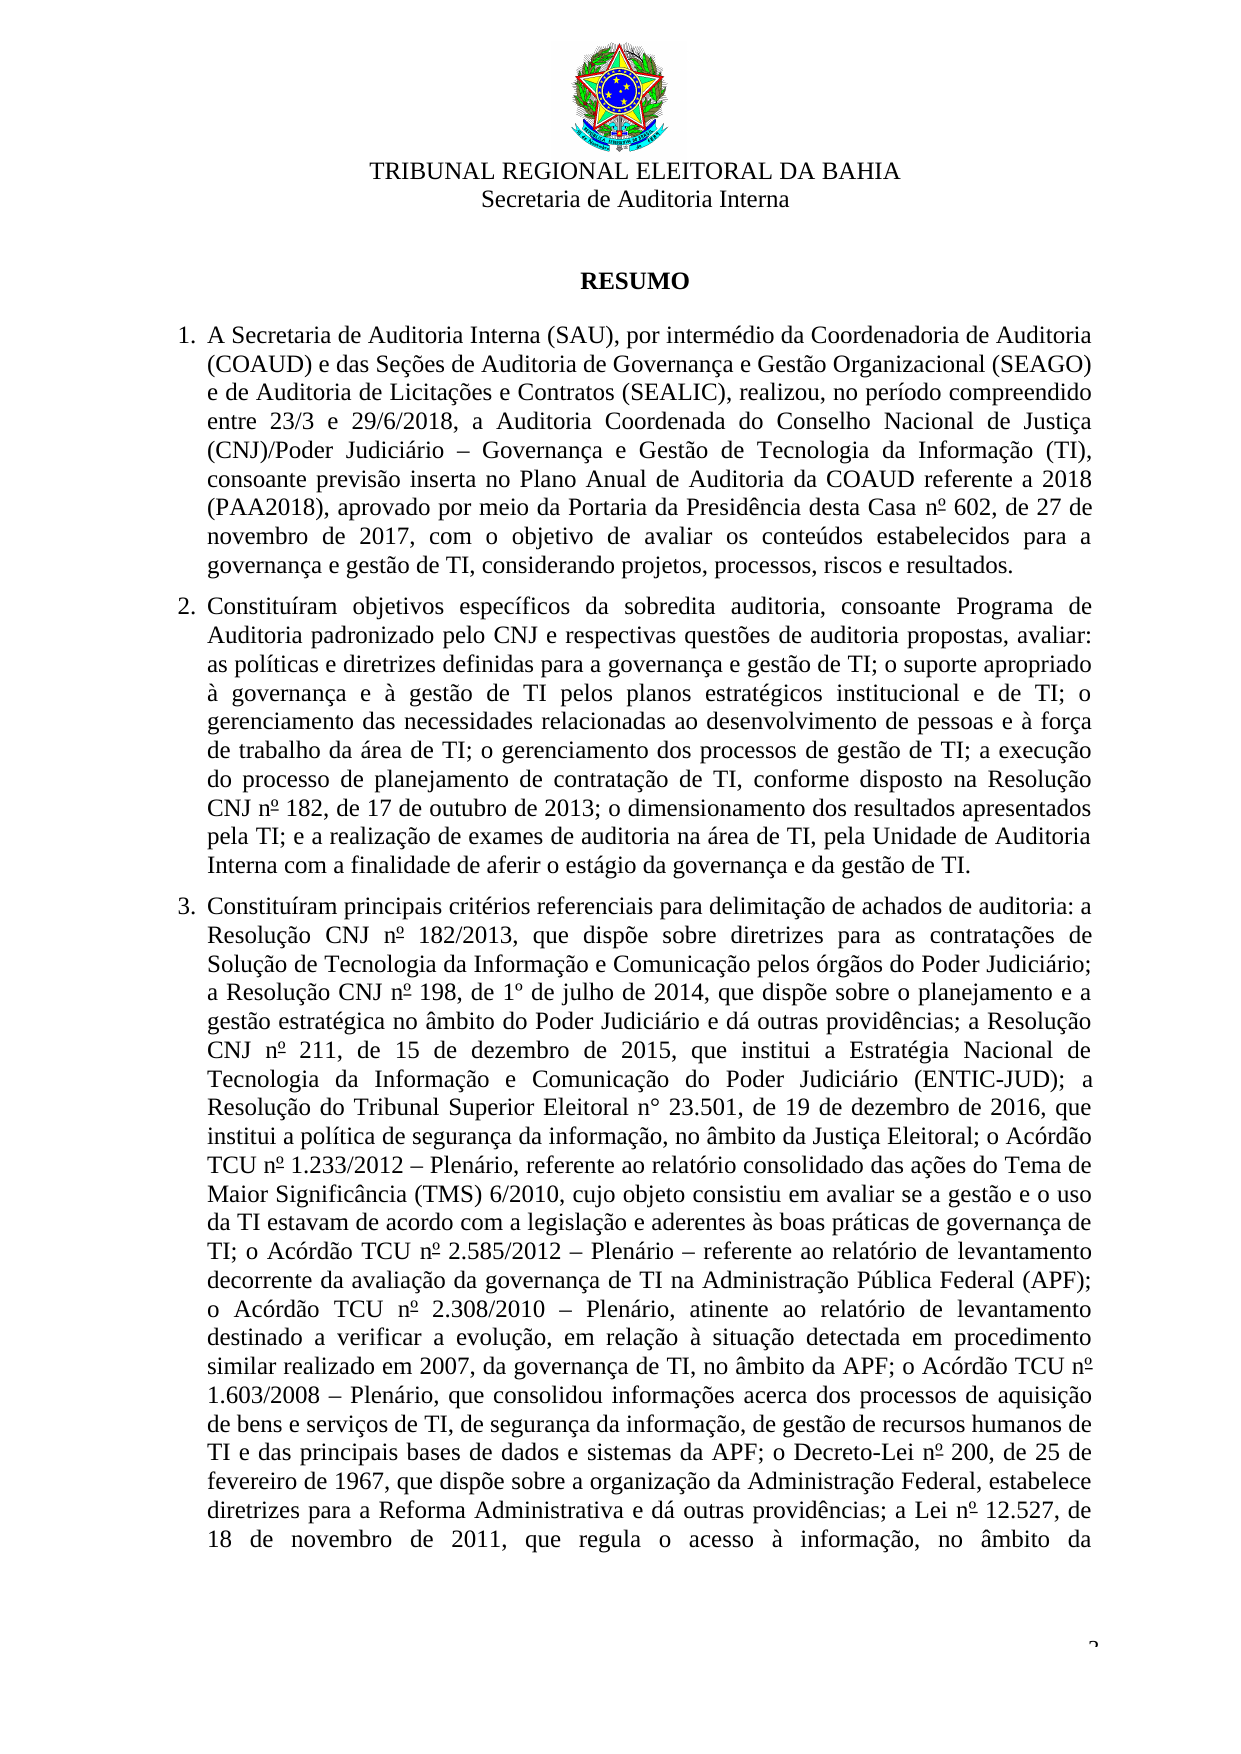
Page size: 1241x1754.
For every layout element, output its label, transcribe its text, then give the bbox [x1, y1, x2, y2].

text TRIBUNAL REGIONAL ELEITORAL DA BAHIA [190, 156, 1080, 184]
list Constituíram principais critérios referenciais para delimitação de achados de auditoria: a Resolução CNJ nº 182/2013, que dispõe sobre diretrizes para as contratações de Solução de Tecnologia da Informação e Comunicação pelos órgãos do Poder Judiciário; a Resolução CNJ nº 198, de 1º de julho de 2014, que dispõe sobre o planejamento e a gestão estratégica no âmbito do Poder Judiciário e dá outras providências; a Resolução CNJ nº 211, de 15 de dezembro de 2015, que institui a Estratégia Nacional de Tecnologia da Informação e Comunicação do Poder Judiciário (ENTIC-JUD); a Resolução do Tribunal Superior Eleitoral n° 23.501, de 19 de dezembro de 2016, que institui a política de segurança da informação, no âmbito da Justiça Eleitoral; o Acórdão TCU nº 1.233/2012 – Plenário, referente ao relatório consolidado das ações do Tema de Maior Significância (TMS) 6/2010, cujo objeto consistiu em avaliar se a gestão e o uso da TI estavam de acordo com a legislação e aderentes às boas práticas de governança de TI; o Acórdão TCU nº 2.585/2012 – Plenário – referente ao relatório de levantamento decorrente da avaliação da governança de TI na Administração Pública Federal (APF); o Acórdão TCU nº 2.308/2010 – Plenário, atinente ao relatório de levantamento destinado a verificar a evolução, em relação à situação detectada em procedimento similar realizado em 2007, da governança de TI, no âmbito da APF; o Acórdão TCU nº 1.603/2008 – Plenário, que consolidou informações acerca dos processos de aquisição de bens e serviços de TI, de segurança da informação, de gestão de recursos humanos de TI e das principais bases de dados e sistemas da APF; o Decreto-Lei nº 200, de 25 de fevereiro de 1967, que dispõe sobre a organização da Administração Federal, estabelece diretrizes para a Reforma Administrativa e dá outras providências; a Lei nº 12.527, de [177, 891, 1093, 1524]
list Constituíram objetivos específicos da sobredita auditoria, consoante Programa de Auditoria padronizado pelo CNJ e respectivas questões de auditoria propostas, avaliar: as políticas e diretrizes definidas para a governança e gestão de TI; o suporte apropriado à governança e à gestão de TI pelos planos estratégicos institucional e de TI; o gerenciamento das necessidades relacionadas ao desenvolvimento de pessoas e à força de trabalho da área de TI; o gerenciamento dos processos de gestão de TI; a execução do processo de planejamento de contratação de TI, conforme disposto na Resolução CNJ nº 182, de 17 de outubro de 2013; o dimensionamento dos resultados apresentados pela TI; e a realização de exames de auditoria na área de TI, pela Unidade de Auditoria Interna com a finalidade de aferir o estágio da governança e da gestão de TI. [177, 591, 1093, 879]
picture [551, 41, 687, 156]
list A Secretaria de Auditoria Interna (SAU), por intermédio da Coordenadoria de Auditoria (COAUD) e das Seções de Auditoria de Governança e Gestão Organizacional (SEAGO) e de Auditoria de Licitações e Contratos (SEALIC), realizou, no período compreendido entre 23/3 e 29/6/2018, a Auditoria Coordenada do Conselho Nacional de Justiça (CNJ)/Poder Judiciário – Governança e Gestão de Tecnologia da Informação (TI), consoante previsão inserta no Plano Anual de Auditoria da COAUD referente a 2018 (PAA2018), aprovado por meio da Portaria da Presidência desta Casa nº 602, de 27 de novembro de 2017, com o objetivo de avaliar os conteúdos estabelecidos para a governança e gestão de TI, considerando projetos, processos, riscos e resultados. [177, 320, 1093, 579]
text 18 de novembro de 2011, que regula o acesso à informação, no âmbito da [207, 1524, 1134, 1553]
text Secretaria de Auditoria Interna [190, 184, 1080, 213]
text RESUMO [190, 266, 1080, 295]
